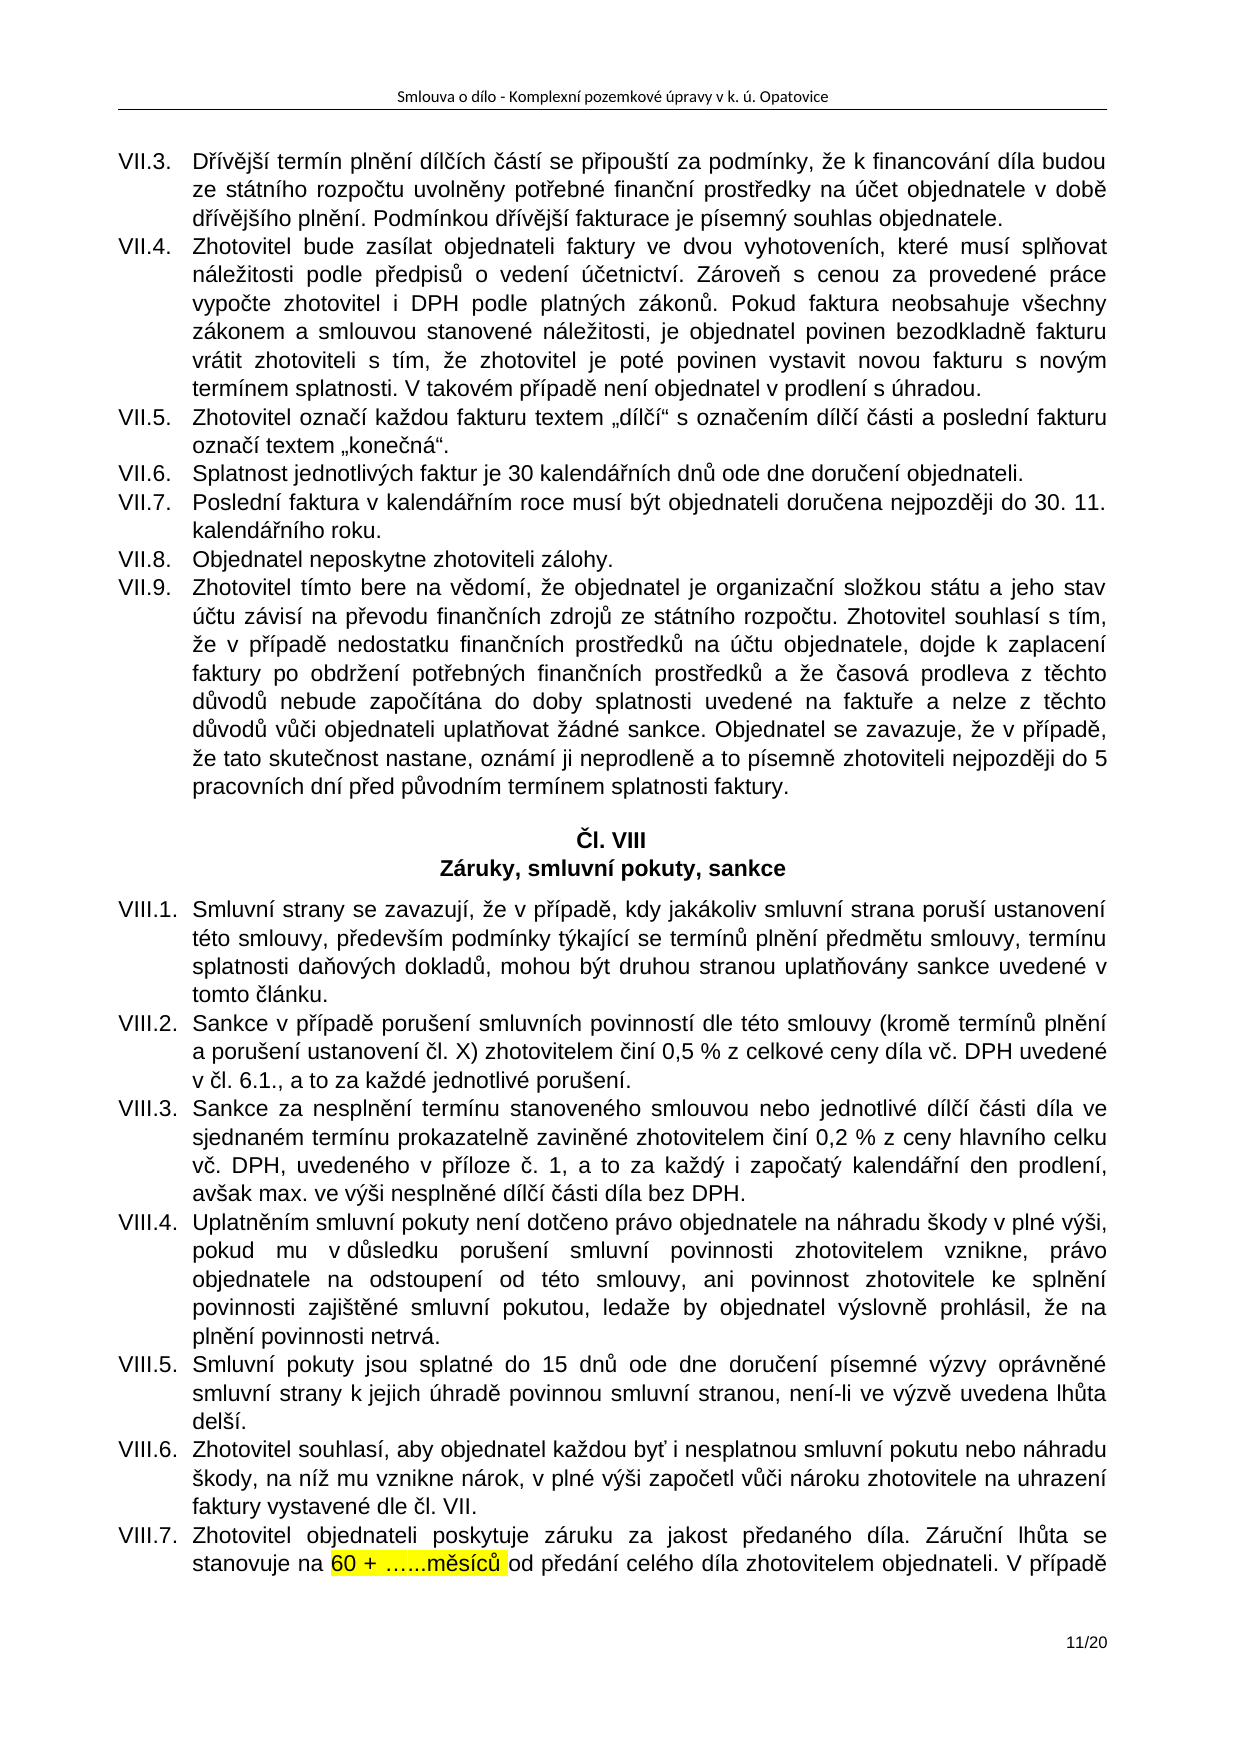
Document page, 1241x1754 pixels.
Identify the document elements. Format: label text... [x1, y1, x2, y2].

list Smluvní strany se zavazují, že v případě, kdy jakákoliv smluvní strana poruší ustanovení této smlouvy, především podmínky týkající se termínů plnění předmětu smlouvy, termínu splatnosti daňových dokladů, mohou být druhou stranou uplatňovány sankce uvedené v tomto článku. [118, 896, 1107, 1008]
list Objednatel neposkytne zhotoviteli zálohy. [118, 546, 1107, 572]
list Zhotovitel označí každou fakturu textem „dílčí“ s označením dílčí části a poslední fakturu označí textem „konečná“. [118, 403, 1107, 458]
list Zhotovitel souhlasí, aby objednatel každou byť i nesplatnou smluvní pokutu nebo náhradu škody, na níž mu vznikne nárok, v plné výši započetl vůči nároku zhotovitele na uhrazení faktury vystavené dle čl. VII. [118, 1436, 1107, 1519]
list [118, 1522, 1107, 1576]
list Smluvní pokuty jsou splatné do 15 dnů ode dne doručení písemné výzvy oprávněné smluvní strany k jejich úhradě povinnou smluvní stranou, není-li ve výzvě uvedena lhůta delší. [118, 1351, 1107, 1434]
list Sankce v případě porušení smluvních povinností dle této smlouvy (kromě termínů plnění a porušení ustanovení čl. X) zhotovitelem činí 0,5 % z celkové ceny díla vč. DPH uvedené v čl. 6.1., a to za každé jednotlivé porušení. [118, 1010, 1107, 1093]
text Záruky, smluvní pokuty, sankce [118, 827, 1107, 881]
list Uplatněním smluvní pokuty není dotčeno právo objednatele na náhradu škody v plné výši, pokud mu v důsledku porušení smluvní povinnosti zhotovitelem vznikne, právo objednatele na odstoupení od této smlouvy, ani povinnost zhotovitele ke splnění povinnosti zajištěné smluvní pokutou, ledaže by objednatel výslovně prohlásil, že na plnění povinnosti netrvá. [118, 1209, 1107, 1349]
list Zhotovitel tímto bere na vědomí, že objednatel je organizační složkou státu a jeho stav účtu závisí na převodu finančních zdrojů ze státního rozpočtu. Zhotovitel souhlasí s tím, že v případě nedostatku finančních prostředků na účtu objednatele, dojde k zaplacení faktury po obdržení potřebných finančních prostředků a že časová prodleva z těchto důvodů nebude započítána do doby splatnosti uvedené na faktuře a nelze z těchto důvodů vůči objednateli uplatňovat žádné sankce. Objednatel se zavazuje, že v případě, že tato skutečnost nastane, oznámí ji neprodleně a to písemně zhotoviteli nejpozději do 5 pracovních dní před původním termínem splatnosti faktury. [118, 574, 1107, 799]
list Zhotovitel bude zasílat objednateli faktury ve dvou vyhotoveních, které musí splňovat náležitosti podle předpisů o vedení účetnictví. Zároveň s cenou za provedené práce vypočte zhotovitel i DPH podle platných zákonů. Pokud faktura neobsahuje všechny zákonem a smlouvou stanovené náležitosti, je objednatel povinen bezodkladně fakturu vrátit zhotoviteli s tím, že zhotovitel je poté povinen vystavit novou fakturu s novým termínem splatnosti. V takovém případě není objednatel v prodlení s úhradou. [118, 233, 1107, 401]
list Sankce za nesplnění termínu stanoveného smlouvou nebo jednotlivé dílčí části díla ve sjednaném termínu prokazatelně zaviněné zhotovitelem činí 0,2 % z ceny hlavního celku vč. DPH, uvedeného v příloze č. 1, a to za každý i započatý kalendářní den prodlení, avšak max. ve výši nesplněné dílčí části díla bez DPH. [118, 1095, 1107, 1207]
list Splatnost jednotlivých faktur je 30 kalendářních dnů ode dne doručení objednateli. [118, 460, 1107, 487]
list Poslední faktura v kalendářním roce musí být objednateli doručena nejpozději do 30. 11. kalendářního roku. [118, 489, 1107, 544]
list Dřívější termín plnění dílčích částí se připouští za podmínky, že k financování díla budou ze státního rozpočtu uvolněny potřebné finanční prostředky na účet objednatele v době dřívějšího plnění. Podmínkou dřívější fakturace je písemný souhlas objednatele. [118, 148, 1107, 231]
